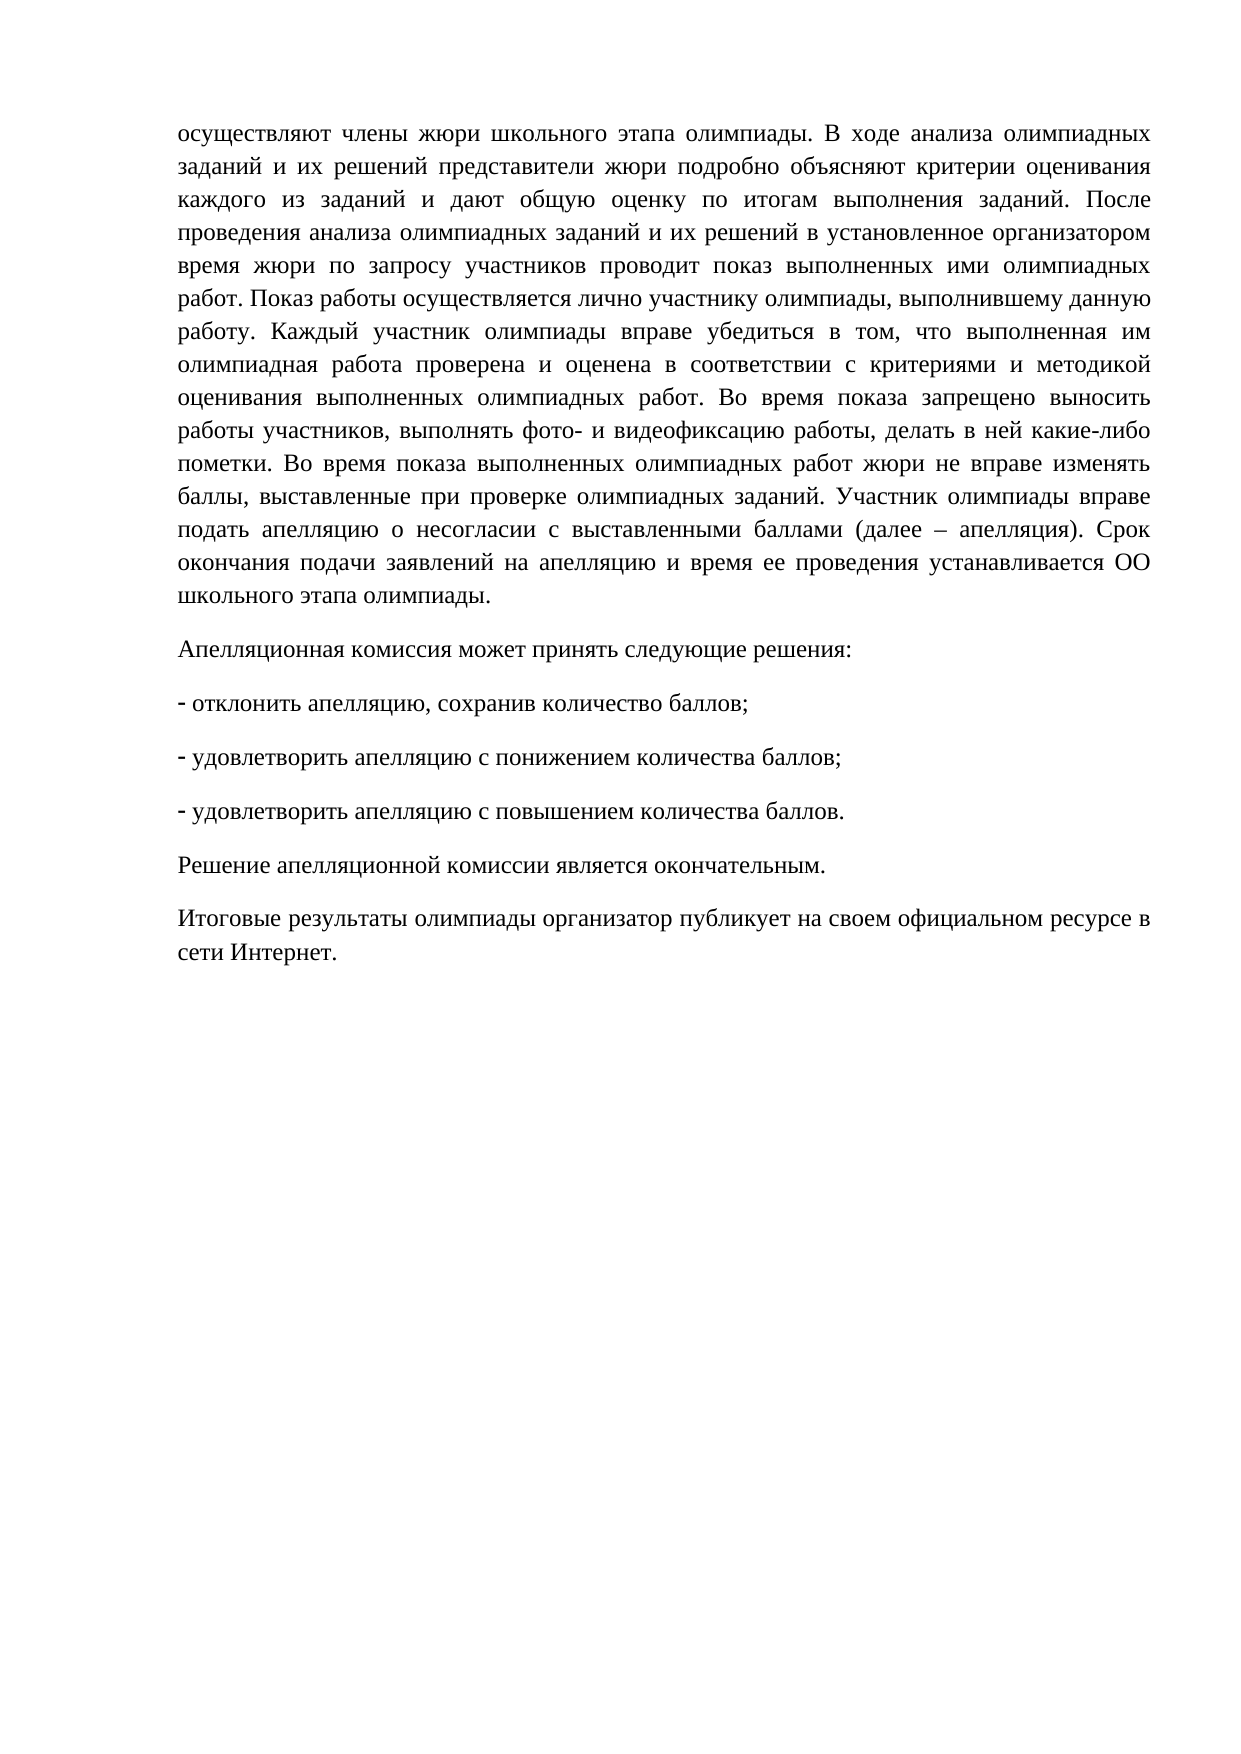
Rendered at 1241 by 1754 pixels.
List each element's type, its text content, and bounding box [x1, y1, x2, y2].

text удовлетворить апелляцию с повышением количества баллов. [177, 796, 1152, 824]
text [177, 118, 1152, 609]
text удовлетворить апелляцию с понижением количества баллов; [177, 742, 1152, 771]
text Апелляционная комиссия может принять следующие решения: [177, 634, 1152, 663]
text Итоговые результаты олимпиады организатор публикует на своем официальном ресурсе в сети Интернет. [177, 903, 1152, 965]
text Решение апелляционной комиссии является окончательным. [177, 850, 1152, 878]
text отклонить апелляцию, сохранив количество баллов; [177, 688, 1152, 717]
